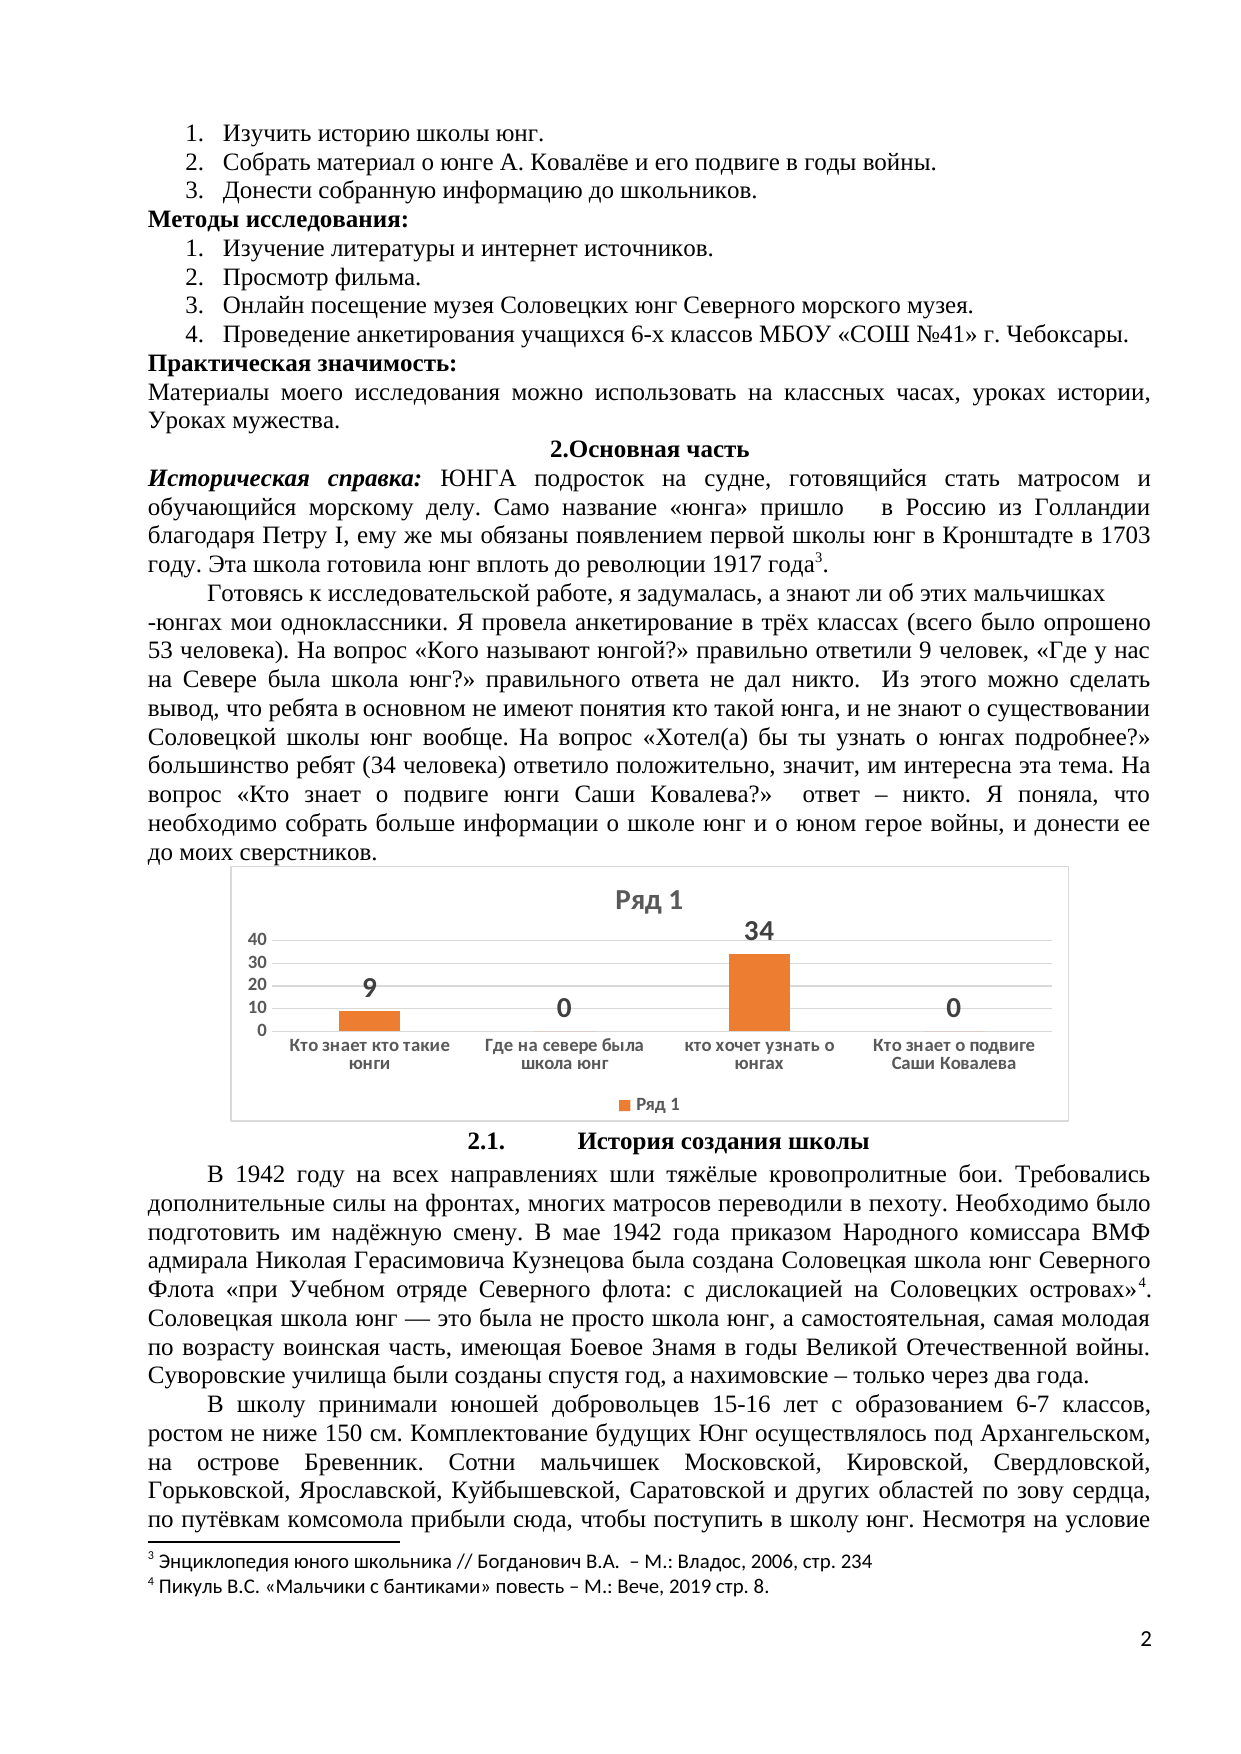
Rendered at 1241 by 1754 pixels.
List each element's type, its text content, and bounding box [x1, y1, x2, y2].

list Онлайн посещение музея Соловецких юнг Северного морского музея. [185, 291, 1152, 319]
text Историческая справка: ЮНГА подросток на судне, готовящийся стать матросом и обучающийся морскому делу. Само название «юнга» пришло в Россию из Голландии благодаря Петру I, ему же мы обязаны появлением первой школы юнг в Кронштадте в 1703 году. Эта школа готовила юнг вплоть до революции 1917 года. [148, 463, 1152, 578]
list Собрать материал о юнге А. Ковалёве и его подвиге в годы войны. [185, 147, 1152, 176]
text Методы исследования: [148, 204, 1152, 233]
list Донести собранную информацию до школьников. [185, 176, 1152, 204]
text -юнгах мои одноклассники. Я провела анкетирование в трёх классах (всего было опрошено 53 человека). На вопрос «Кого называют юнгой?» правильно ответили 9 человек, «Где у нас на Севере была школа юнг?» правильного ответа не дал никто. Из этого можно сделать вывод, что ребята в основном не имеют понятия кто такой юнга, и не знают о существовании Соловецкой школы юнг вообще. На вопрос «Хотел(а) бы ты узнать о юнгах подробнее?» большинство ребят (34 человека) ответило положительно, значит, им интересна эта тема. На вопрос «Кто знает о подвиге юнги Саши Ковалева?» ответ – никто. Я поняла, что необходимо собрать больше информации о школе юнг и о юном герое войны, и донести ее до моих сверстников. [148, 607, 1152, 866]
text Материалы моего исследования можно использовать на классных часах, уроках истории, Уроках мужества. [148, 377, 1152, 434]
text Практическая значимость: [148, 348, 1152, 377]
list Просмотр фильма. [185, 262, 1152, 291]
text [148, 1389, 1152, 1533]
list История создания школы [185, 1126, 1152, 1155]
list Изучение литературы и интернет источников. [185, 233, 1152, 262]
list Изучить историю школы юнг. [185, 118, 1152, 147]
text Готовясь к исследовательской работе, я задумалась, а знают ли об этих мальчишках [148, 578, 1152, 607]
text 2.Основная часть [148, 434, 1152, 463]
text В 1942 году на всех направлениях шли тяжёлые кровопролитные бои. Требовались дополнительные силы на фронтах, многих матросов переводили в пехоту. Необходимо было подготовить им надёжную смену. В мае 1942 года приказом Народного комиссара ВМФ адмирала Николая Герасимовича Кузнецова была создана Соловецкая школа юнг Северного Флота «при Учебном отряде Северного флота: с дислокацией на Соловецких островах». Соловецкая школа юнг — это была не просто школа юнг, а самостоятельная, самая молодая по возрасту воинская часть, имеющая Боевое Знамя в годы Великой Отечественной войны. Суворовские училища были созданы спустя год, а нахимовские – только через два года. [148, 1159, 1152, 1389]
list Проведение анкетирования учащихся 6-х классов МБОУ «СОШ №41» г. Чебоксары. [185, 319, 1152, 348]
